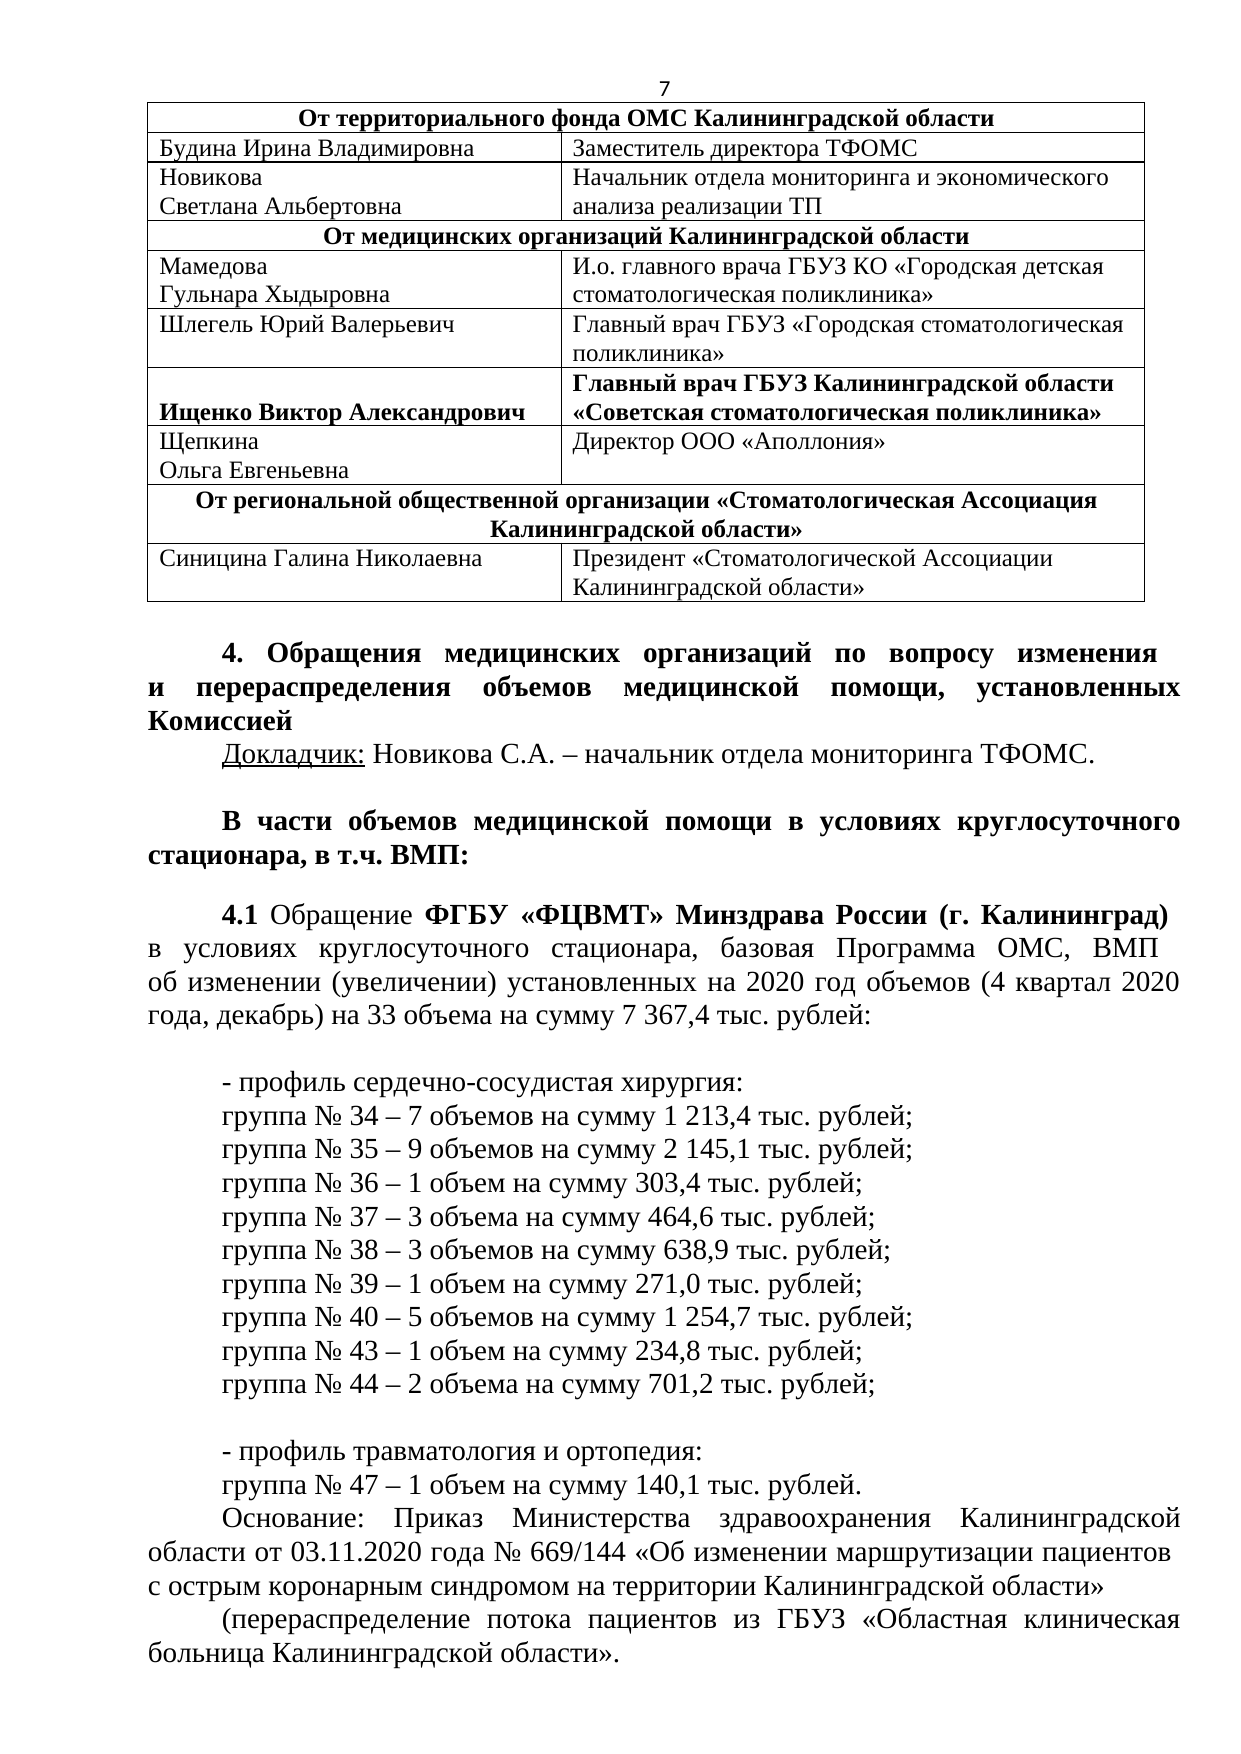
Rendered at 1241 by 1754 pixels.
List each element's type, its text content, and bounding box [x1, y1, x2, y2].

text - профиль сердечно-сосудистая хирургия: [148, 1064, 1181, 1098]
text (перераспределение потока пациентов из ГБУЗ «Областная клиническая больница Калининградской области». [148, 1601, 1181, 1668]
text группа № 39 – 1 объем на сумму 271,0 тыс. рублей; [148, 1266, 1181, 1299]
table_cell Мамедова Гульнара Хыдыровна [148, 251, 561, 308]
text группа № 34 – 7 объемов на сумму 1 213,4 тыс. рублей; [148, 1098, 1181, 1132]
table_cell Директор ООО «Аполлония» [562, 426, 1144, 484]
table_cell Президент «Стоматологической Ассоциации Калининградской области» [562, 544, 1144, 601]
text 4.1 Обращение ФГБУ «ФЦВМТ» Минздрава России (г. Калининград) в условиях круглосуточного стационара, базовая Программа ОМС, ВМП об изменении (увеличении) установленных на 2020 год объемов (4 квартал 2020 года, декабрь) на 33 объема на сумму 7 367,4 тыс. рублей: [148, 897, 1181, 1031]
table_cell От территориального фонда ОМС Калининградской области [148, 103, 1144, 132]
text Докладчик: Новикова С.А. – начальник отдела мониторинга ТФОМС. [148, 736, 1181, 770]
table_cell Щепкина Ольга Евгеньевна [148, 426, 561, 484]
table_cell И.о. главного врача ГБУЗ КО «Городская детская стоматологическая поликлиника» [562, 251, 1144, 308]
text В части объемов медицинской помощи в условиях круглосуточного стационара, в т.ч. ВМП: [148, 803, 1181, 870]
text группа № 44 – 2 объема на сумму 701,2 тыс. рублей; [148, 1366, 1181, 1400]
table_cell Начальник отдела мониторинга и экономического анализа реализации ТП [562, 163, 1144, 220]
text группа № 38 – 3 объемов на сумму 638,9 тыс. рублей; [148, 1232, 1181, 1266]
table_cell Синицина Галина Николаевна [148, 544, 561, 601]
table_cell Заместитель директора ТФОМС [562, 133, 1144, 161]
text группа № 37 – 3 объема на сумму 464,6 тыс. рублей; [148, 1199, 1181, 1232]
table_cell Шлегель Юрий Валерьевич [148, 309, 561, 367]
text группа № 35 – 9 объемов на сумму 2 145,1 тыс. рублей; [148, 1132, 1181, 1165]
table_cell Новикова Светлана Альбертовна [148, 163, 561, 220]
table_cell Будина Ирина Владимировна [148, 133, 561, 161]
table_cell Главный врач ГБУЗ «Городская стоматологическая поликлиника» [562, 309, 1144, 367]
table_cell Ищенко Виктор Александрович [148, 368, 561, 425]
text группа № 36 – 1 объем на сумму 303,4 тыс. рублей; [148, 1165, 1181, 1199]
table_cell От медицинских организаций Калининградской области [148, 221, 1144, 250]
text Основание: Приказ Министерства здравоохранения Калининградской области от 03.11.2020 года № 669/144 «Об изменении маршрутизации пациентов с острым коронарным синдромом на территории Калининградской области» [148, 1501, 1181, 1601]
text группа № 43 – 1 объем на сумму 234,8 тыс. рублей; [148, 1333, 1181, 1366]
table_cell От региональной общественной организации «Стоматологическая Ассоциация Калининградской области» [148, 485, 1144, 542]
text группа № 47 – 1 объем на сумму 140,1 тыс. рублей. [148, 1467, 1181, 1501]
table_cell Главный врач ГБУЗ Калининградской области «Советская стоматологическая поликлиника» [562, 368, 1144, 425]
text группа № 40 – 5 объемов на сумму 1 254,7 тыс. рублей; [148, 1299, 1181, 1333]
text 4. Обращения медицинских организаций по вопросу изменения и перераспределения объемов медицинской помощи, установленных Комиссией [148, 636, 1181, 736]
text - профиль травматология и ортопедия: [148, 1433, 1181, 1467]
